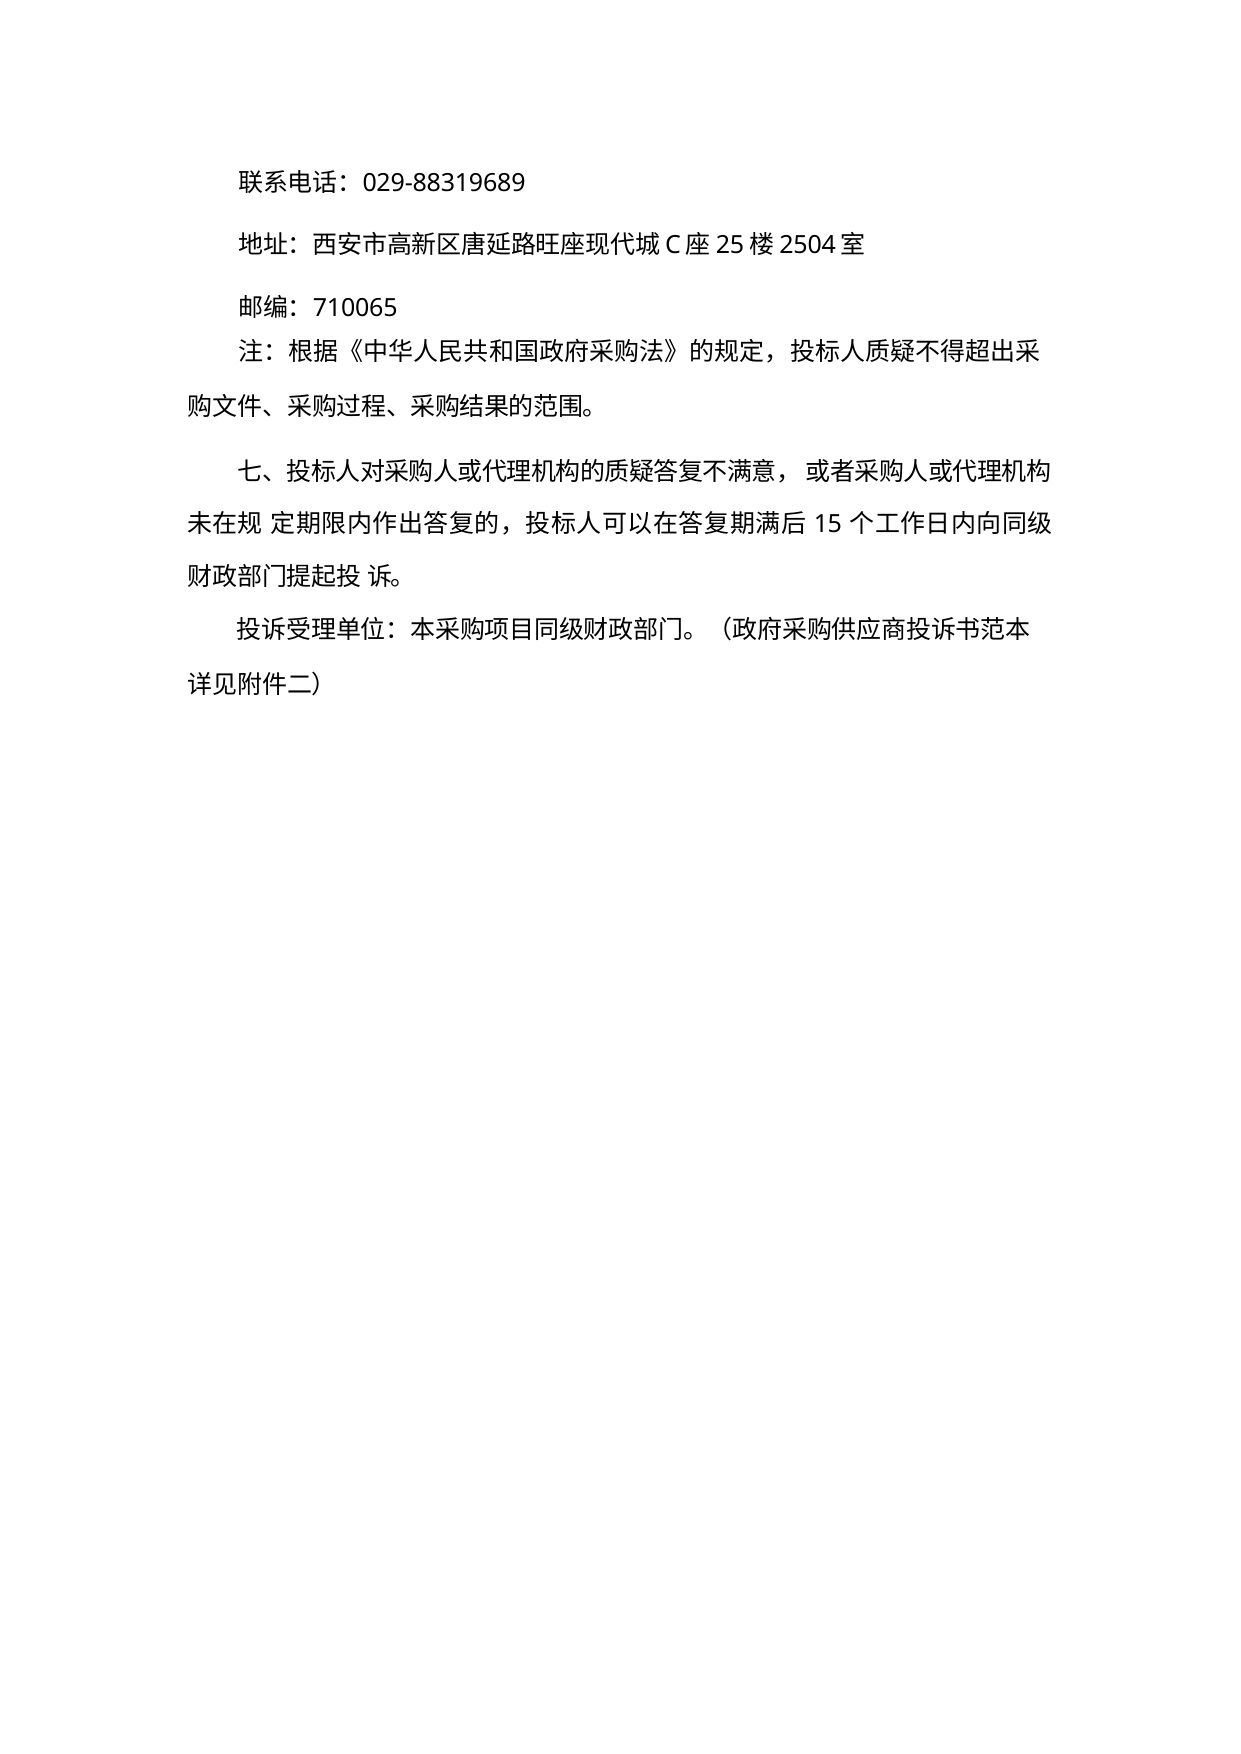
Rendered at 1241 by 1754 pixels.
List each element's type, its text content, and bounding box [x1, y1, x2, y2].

text 注：根据《中华人民共和国政府采购法》的规定，投标人质疑不得超出采购文件、采购过程、采购结果的范围。 [187, 332, 1053, 422]
text 联系电话：029-88319689 [188, 162, 1042, 198]
text 投诉受理单位：本采购项目同级财政部门。（政府采购供应商投诉书范本详见附件二） [187, 610, 1053, 700]
text 七、投标人对采购人或代理机构的质疑答复不满意， 或者采购人或代理机构未在规 定期限内作出答复的，投标人可以在答复期满后 15 个工作日内向同级财政部门提起投 诉。 [187, 451, 1053, 593]
text 地址：西安市高新区唐延路旺座现代城C座25楼2504室 [188, 225, 1042, 261]
text 邮编：710065 [188, 288, 1042, 324]
